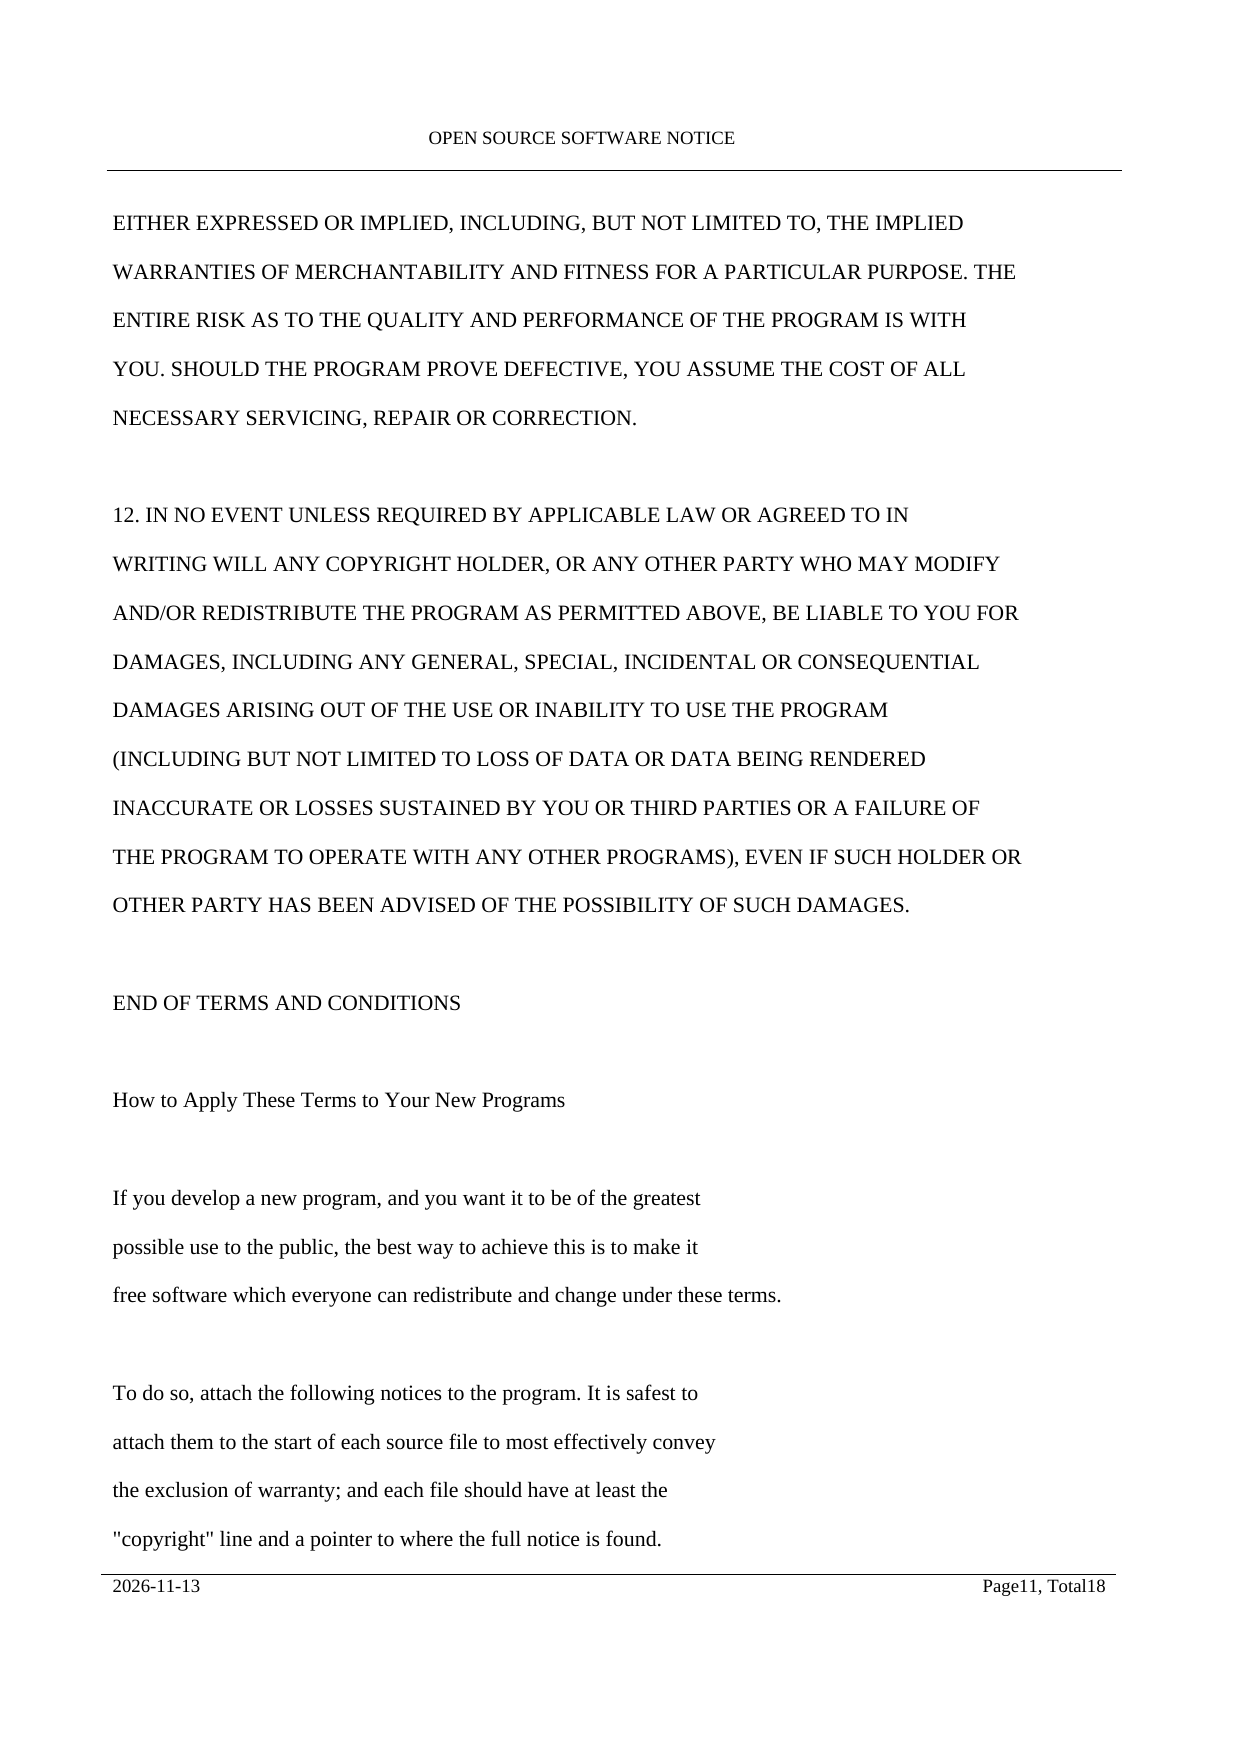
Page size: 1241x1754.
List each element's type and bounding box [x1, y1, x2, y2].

text [112, 206, 1128, 1555]
